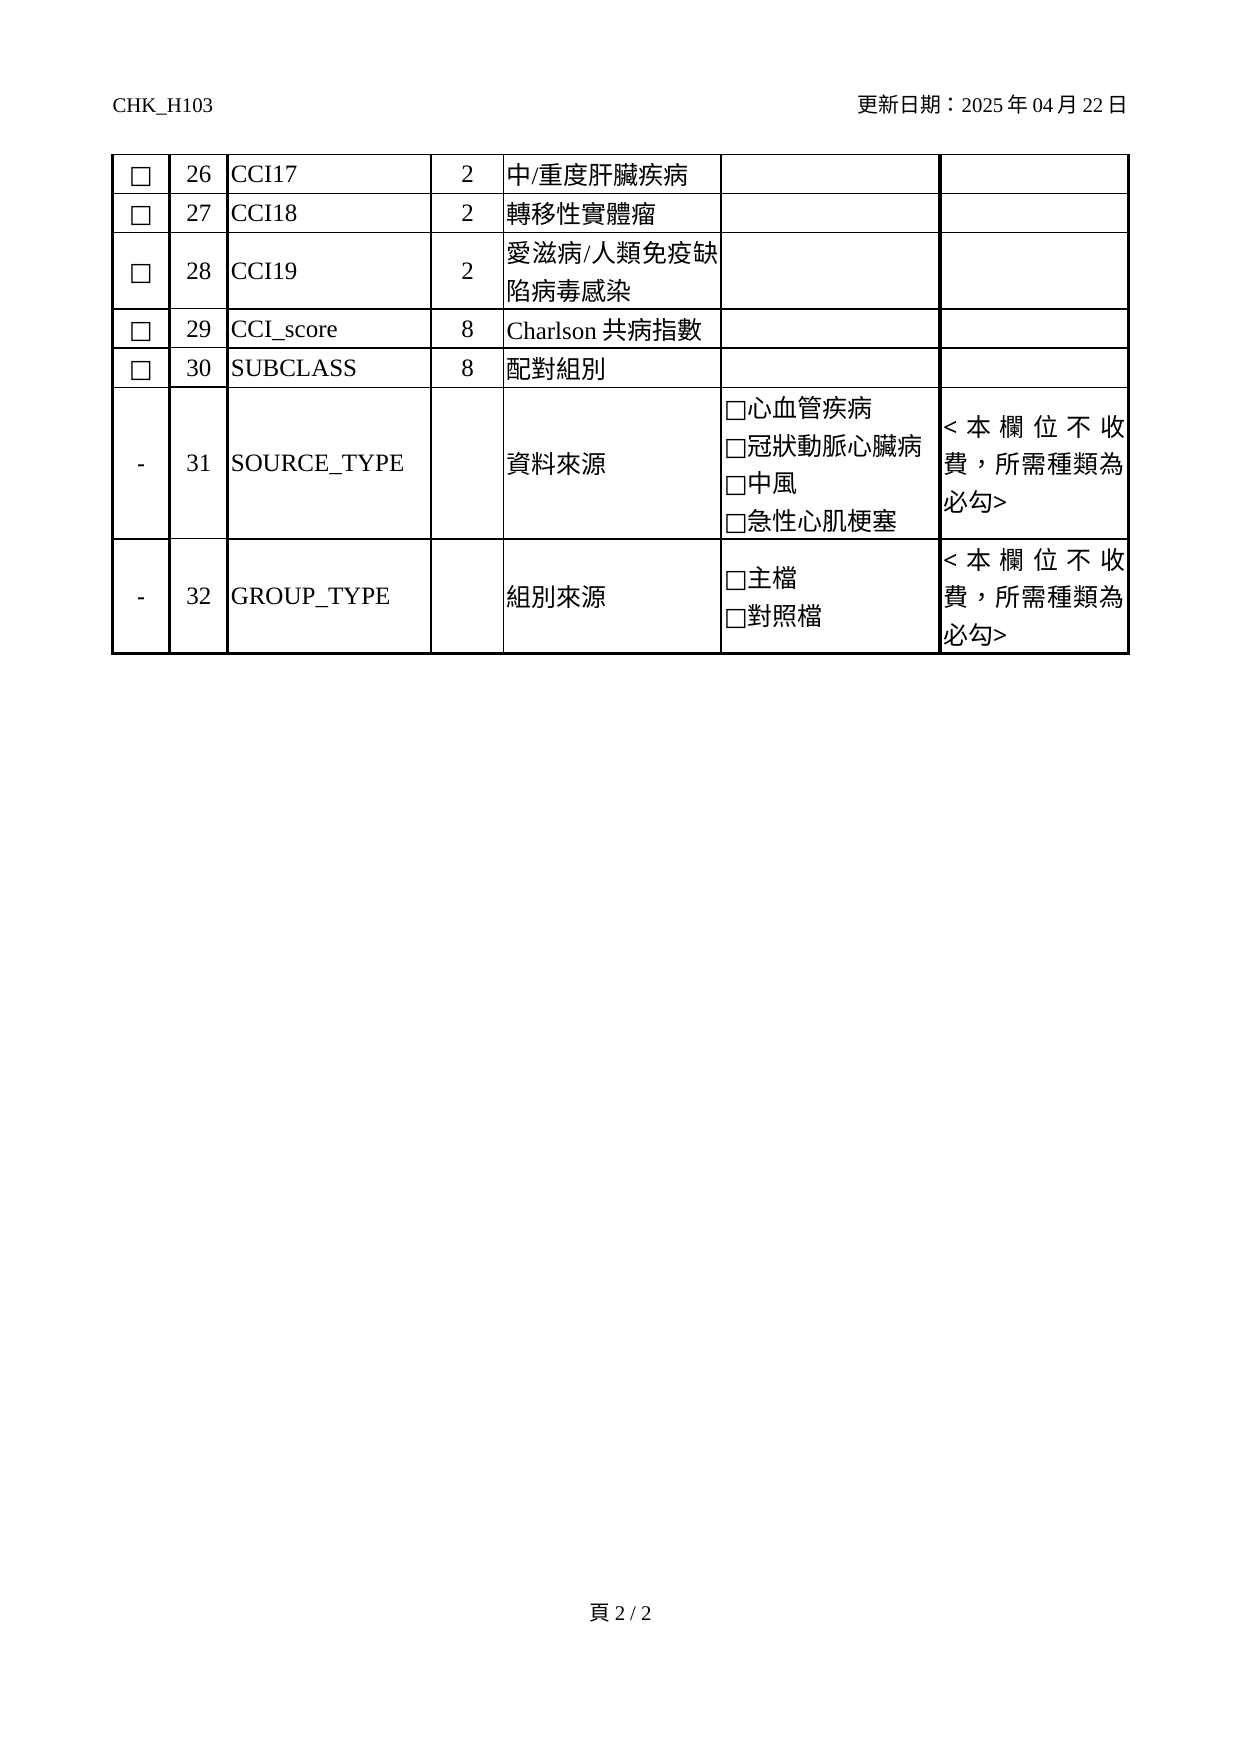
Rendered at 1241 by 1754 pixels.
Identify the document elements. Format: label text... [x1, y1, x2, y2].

table_cell 26 [171, 155, 226, 193]
table_cell - [114, 388, 168, 538]
table_cell 組別來源 [504, 540, 720, 652]
table_cell [722, 233, 938, 308]
table_cell [942, 310, 1127, 347]
table_cell <本欄位不收費，所需種類為必勾> [942, 540, 1127, 652]
table_cell 2 [432, 194, 503, 232]
table_cell [942, 349, 1127, 386]
table_cell CCI_score [229, 310, 430, 347]
table_cell 31 [171, 388, 226, 538]
table_cell [722, 194, 938, 232]
table_cell 27 [171, 194, 226, 232]
table_cell Charlson共病指數 [504, 310, 720, 347]
table_cell □ [114, 349, 168, 386]
table_cell 2 [432, 155, 503, 193]
table_cell CCI19 [229, 233, 430, 308]
table_cell [942, 194, 1127, 232]
table_cell 中/重度肝臟疾病 [504, 155, 720, 193]
table_cell [942, 233, 1127, 308]
table_cell [432, 540, 503, 652]
table_cell □ [114, 233, 168, 308]
table_cell □ [114, 155, 168, 193]
table_cell 28 [171, 233, 226, 308]
table_cell 轉移性實體瘤 [504, 194, 720, 232]
table_cell GROUP_TYPE [229, 540, 430, 652]
table_cell 資料來源 [504, 388, 720, 538]
table_cell 愛滋病/人類免疫缺陷病毒感染 [504, 233, 720, 308]
table_cell CCI18 [229, 194, 430, 232]
table_cell 2 [432, 233, 503, 308]
table_cell 8 [432, 310, 503, 347]
table_cell SOURCE_TYPE [229, 388, 430, 538]
table_cell □心血管疾病 □冠狀動脈心臟病 □中風 □急性心肌梗塞 [722, 388, 938, 538]
table_cell 配對組別 [504, 349, 720, 386]
table_cell <本欄位不收費，所需種類為必勾> [942, 388, 1127, 538]
table_cell [722, 155, 938, 193]
table_cell □ [114, 310, 168, 347]
table_cell - [114, 540, 168, 652]
table_cell [942, 155, 1127, 193]
table_cell □ [114, 194, 168, 232]
table_cell 30 [171, 348, 226, 386]
table_cell 32 [171, 539, 226, 652]
table_cell 29 [171, 309, 226, 347]
table_cell [722, 310, 938, 347]
table_cell CCI17 [229, 155, 430, 193]
table_cell SUBCLASS [229, 349, 430, 386]
table_cell □主檔 □對照檔 [722, 540, 938, 652]
table_cell 8 [432, 349, 503, 386]
table_cell [432, 388, 503, 538]
table_cell [722, 349, 938, 386]
